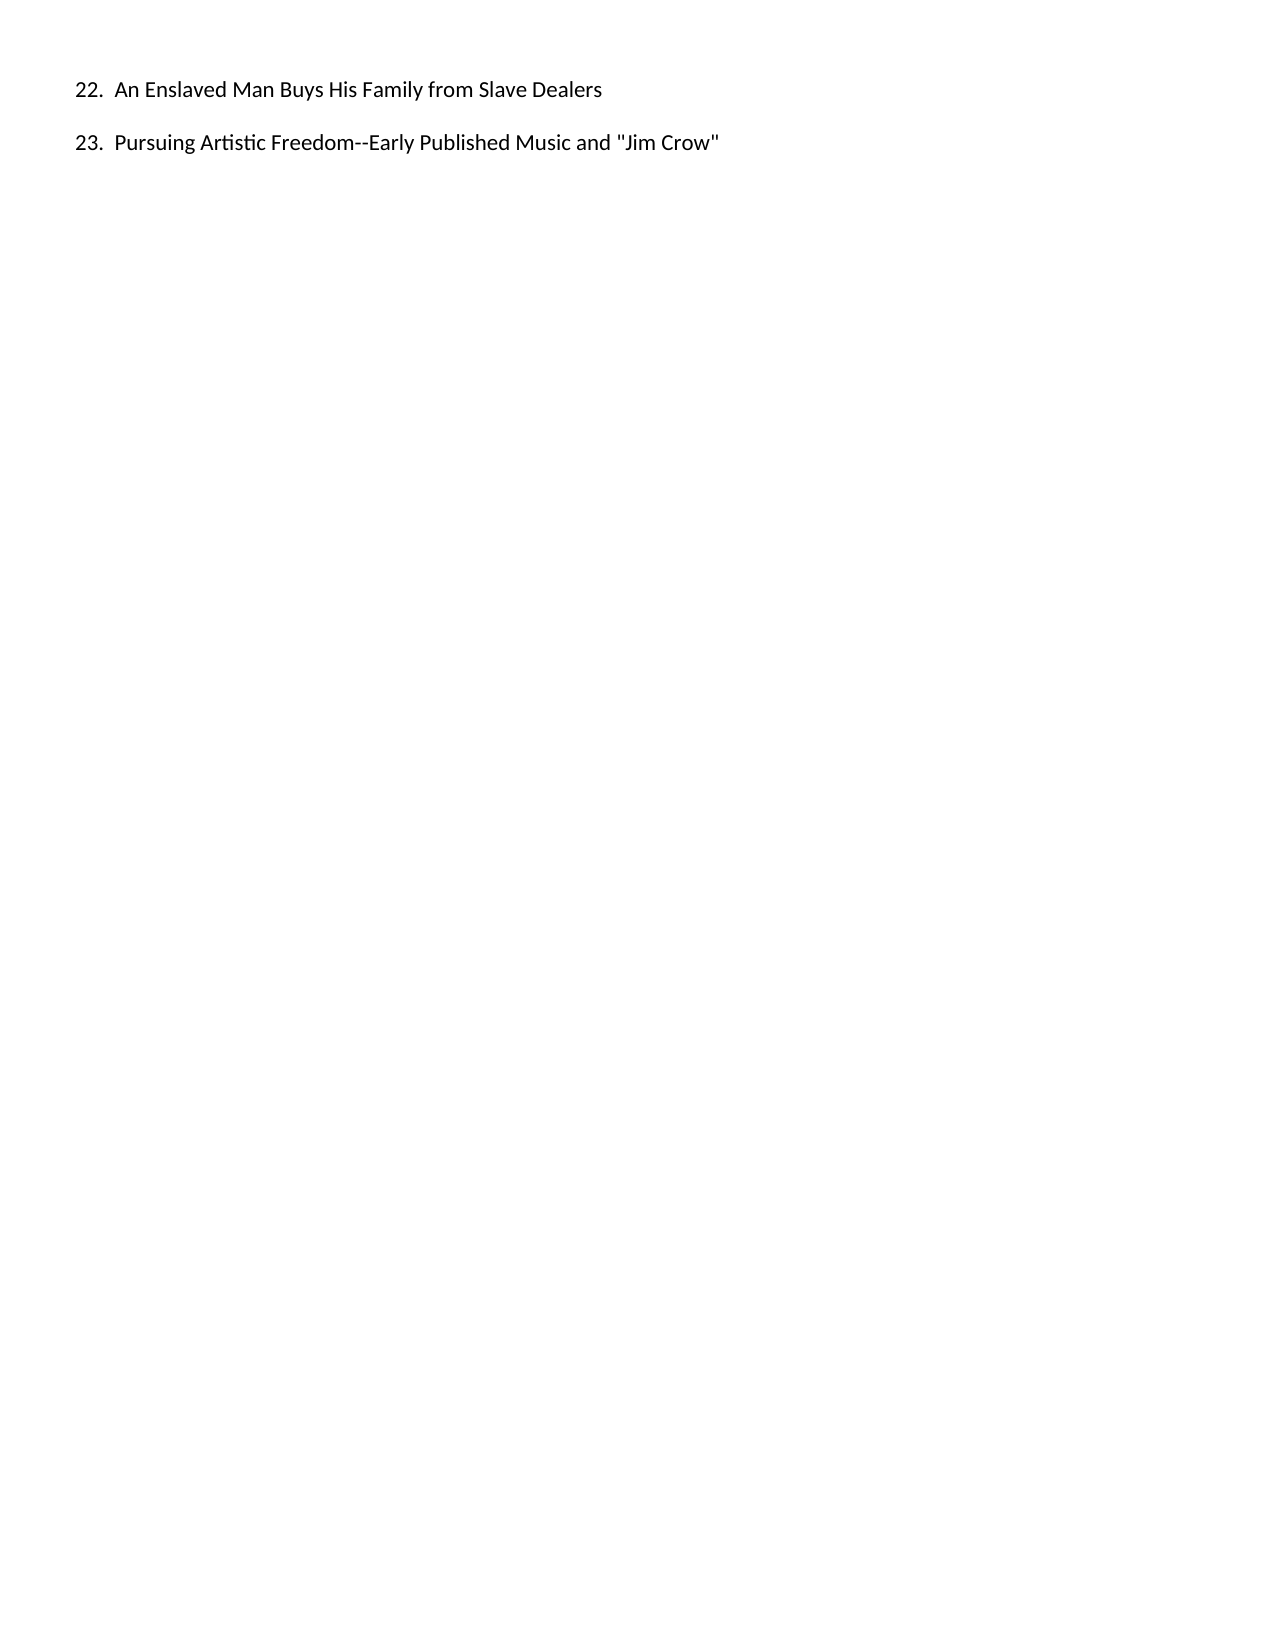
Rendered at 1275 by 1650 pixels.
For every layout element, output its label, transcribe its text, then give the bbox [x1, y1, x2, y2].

text 23. Pursuing Artistic Freedom--Early Published Music and "Jim Crow" [75, 128, 1200, 156]
text 22. An Enslaved Man Buys His Family from Slave Dealers [75, 75, 1200, 103]
